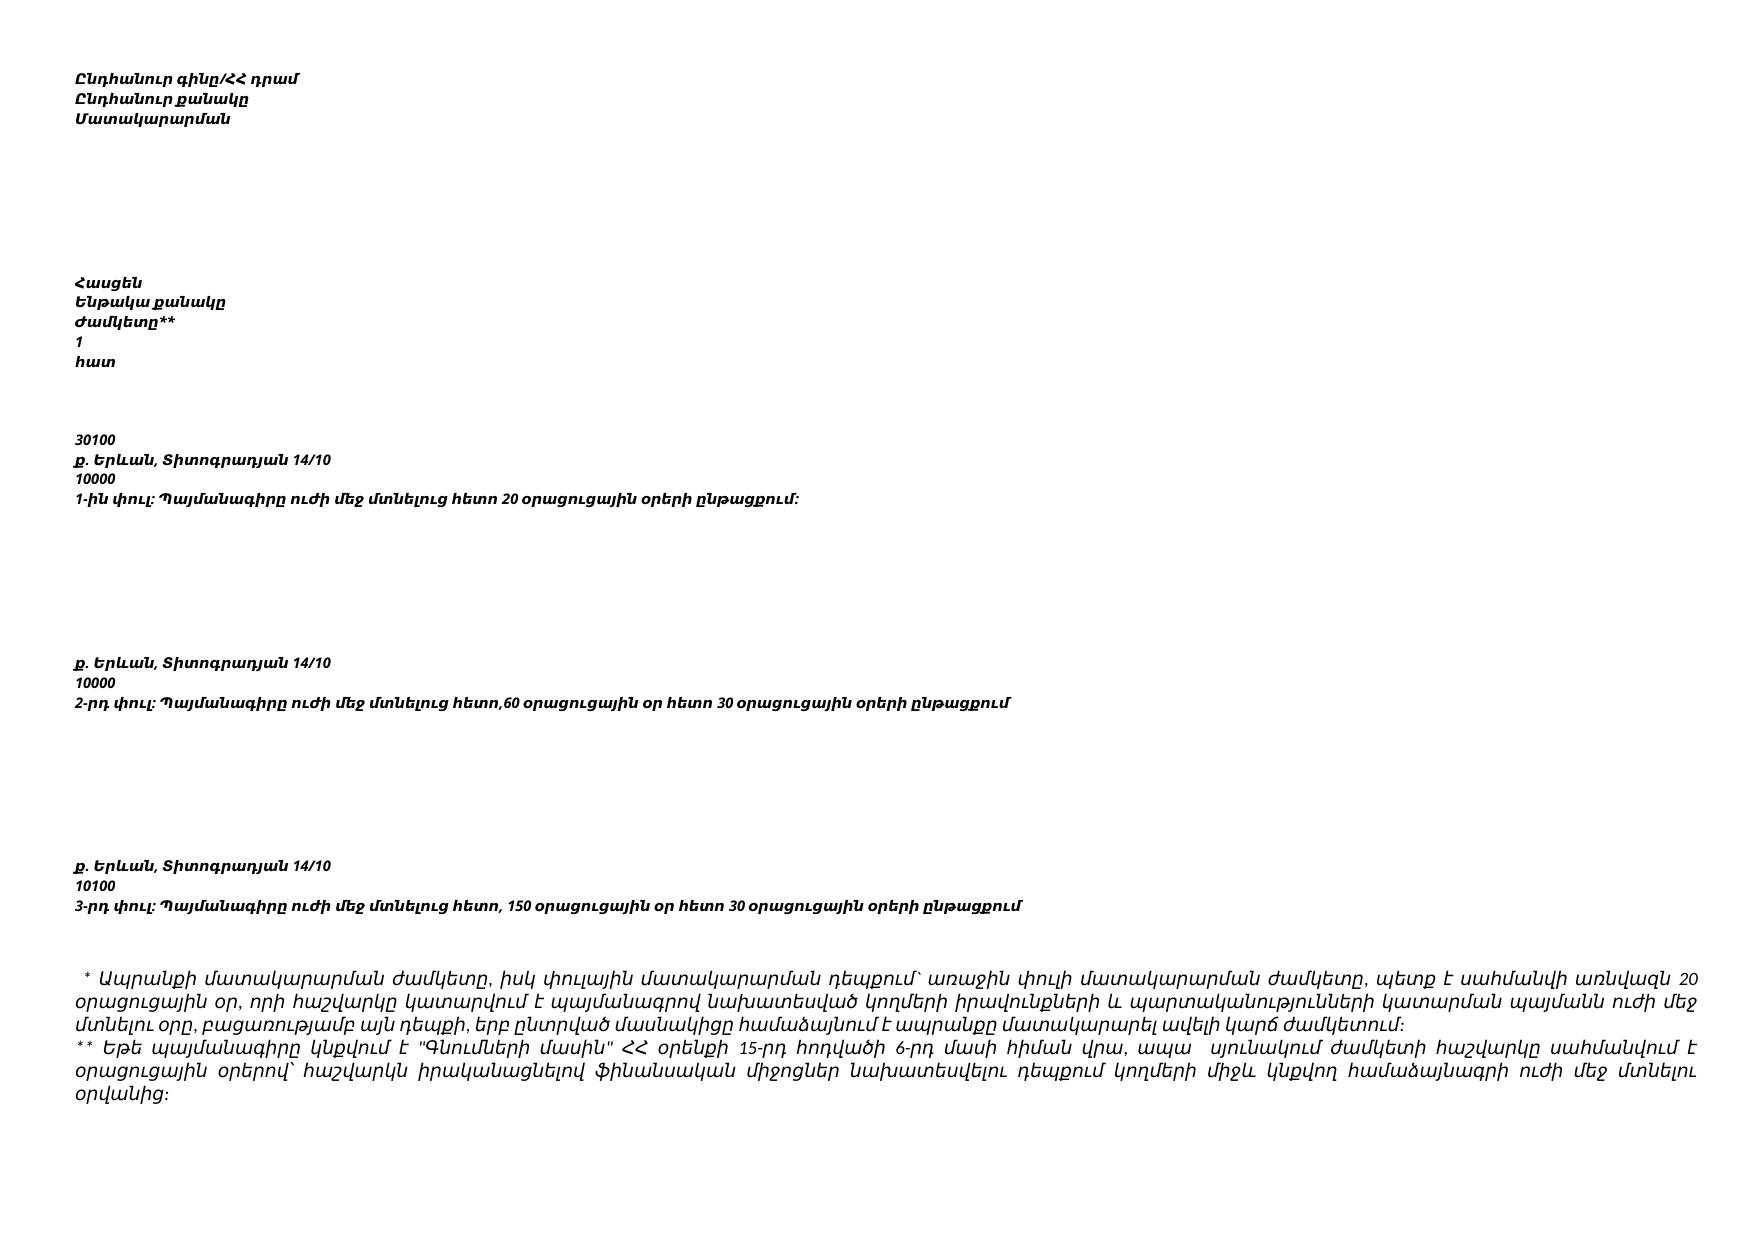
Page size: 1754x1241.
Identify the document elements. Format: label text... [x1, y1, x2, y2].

text ** Եթե պայմանագիրը կնքվում է "Գնումների մասին" ՀՀ օրենքի 15-րդ հոդվածի 6-րդ մասի հիման վրա, ապա սյունակում ժամկետի հաշվարկը սահմանվում է օրացուցային օրերով՝ հաշվարկն իրականացնելով ֆինանսական միջոցներ նախատեսվելու դեպքում կողմերի միջև կնքվող համաձայնագրի ուժի մեջ մտնելու օրվանից: [75, 1036, 1698, 1105]
text * Ապրանքի մատակարարման ժամկետը, իսկ փուլային մատակարարման դեպքում` առաջին փուլի մատակարարման ժամկետը, պետք է սահմանվի առնվազն 20 օրացուցային օր, որի հաշվարկը կատարվում է պայմանագրով նախատեսված կողմերի իրավունքների և պարտականությունների կատարման պայմանն ուժի մեջ մտնելու օրը, բացառությամբ այն դեպքի, երբ ընտրված մասնակիցը համաձայնում է ապրանքը մատակարարել ավելի կարճ ժամկետում: [75, 967, 1698, 1036]
